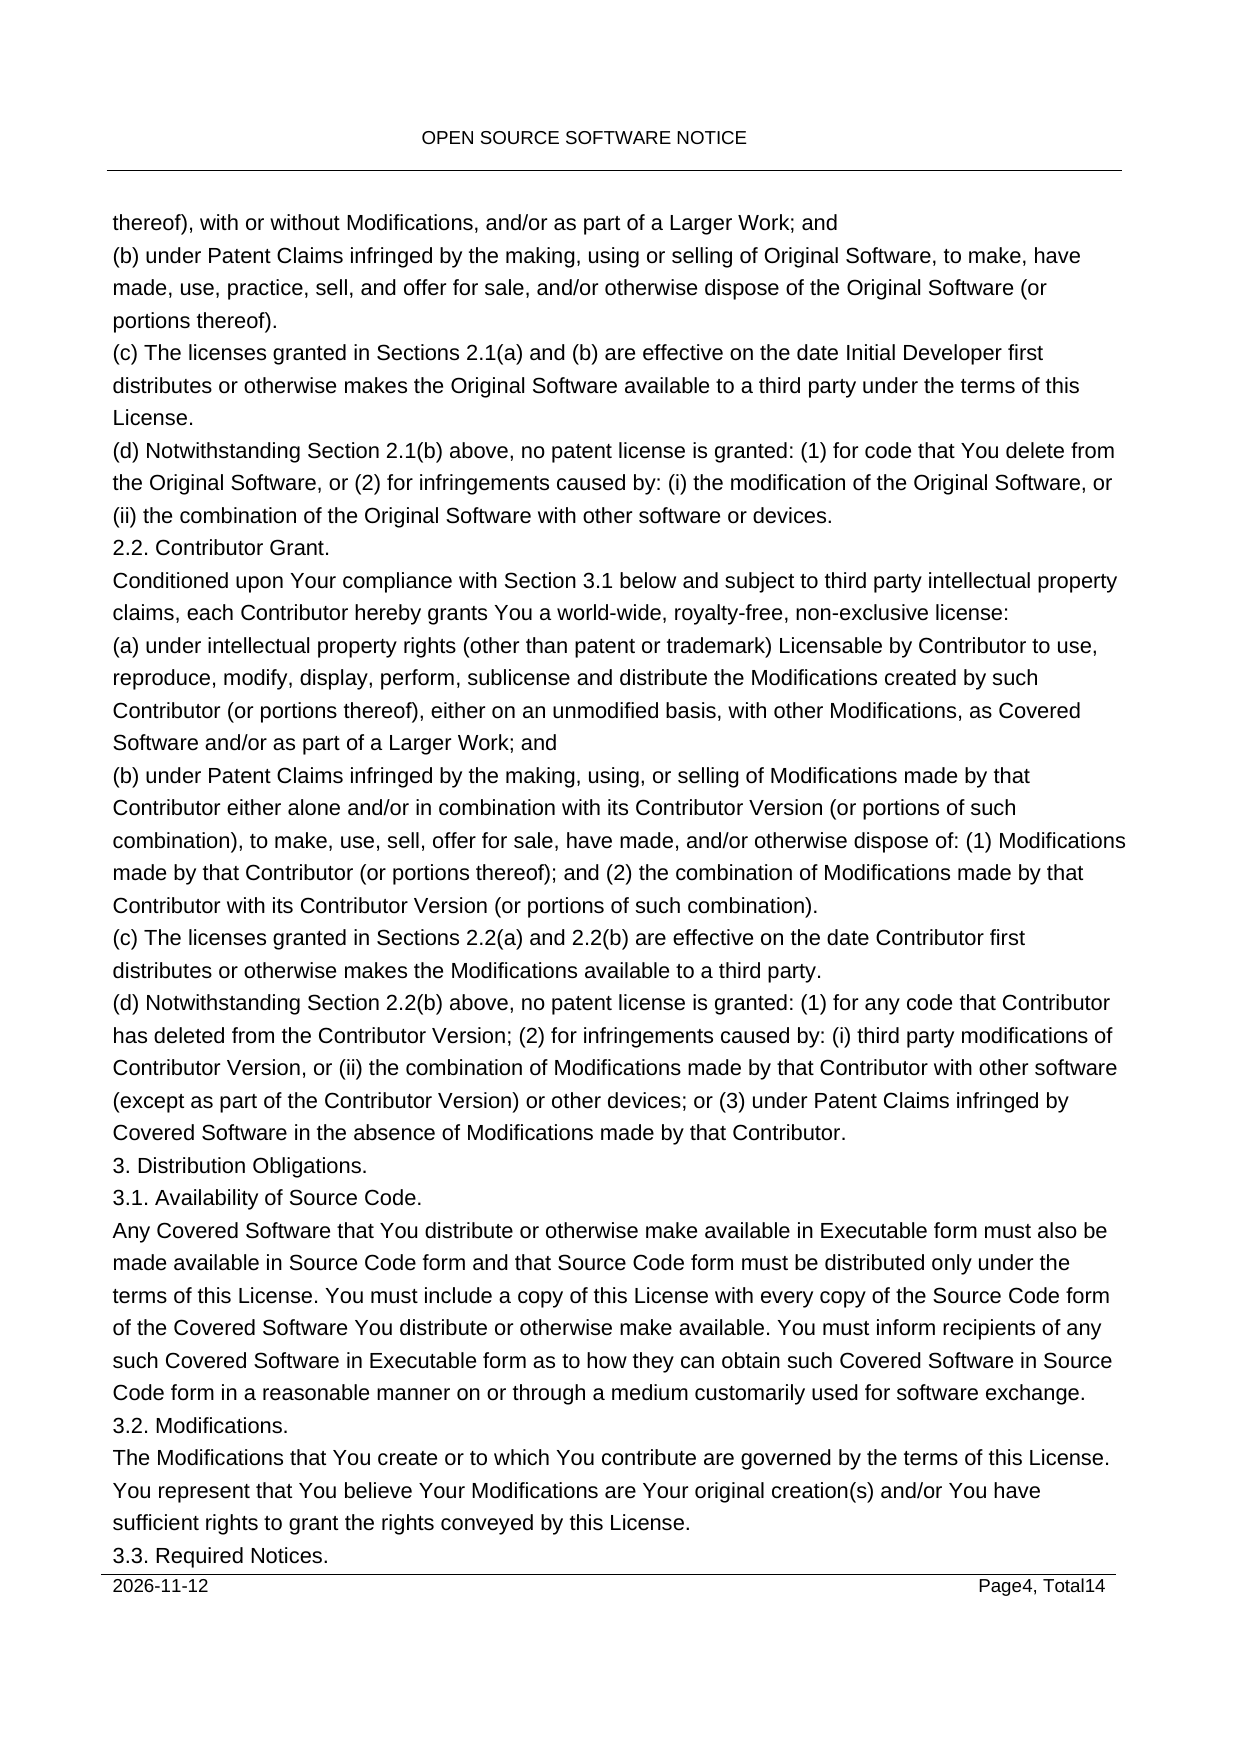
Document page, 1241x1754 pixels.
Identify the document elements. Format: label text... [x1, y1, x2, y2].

text (b) under Patent Claims infringed by the making, using or selling of Original Software, to make, have made, use, practice, sell, and offer for sale, and/or otherwise dispose of the Original Software (or portions thereof). [112, 239, 1128, 336]
text 3.3. Required Notices. [112, 1539, 1128, 1571]
text (c) The licenses granted in Sections 2.2(a) and 2.2(b) are effective on the date Contributor first distributes or otherwise makes the Modifications available to a third party. [112, 921, 1128, 986]
text (b) under Patent Claims infringed by the making, using, or selling of Modifications made by that Contributor either alone and/or in combination with its Contributor Version (or portions of such combination), to make, use, sell, offer for sale, have made, and/or otherwise dispose of: (1) Modifications made by that Contributor (or portions thereof); and (2) the combination of Modifications made by that Contributor with its Contributor Version (or portions of such combination). [112, 759, 1128, 921]
text Conditioned upon Your compliance with Section 3.1 below and subject to third party intellectual property claims, each Contributor hereby grants You a world-wide, royalty-free, non-exclusive license: [112, 564, 1128, 629]
text (c) The licenses granted in Sections 2.1(a) and (b) are effective on the date Initial Developer first distributes or otherwise makes the Original Software available to a third party under the terms of this License. [112, 336, 1128, 434]
text 3.2. Modifications. [112, 1409, 1128, 1441]
text Any Covered Software that You distribute or otherwise make available in Executable form must also be made available in Source Code form and that Source Code form must be distributed only under the terms of this License. You must include a copy of this License with every copy of the Source Code form of the Covered Software You distribute or otherwise make available. You must inform recipients of any such Covered Software in Executable form as to how they can obtain such Covered Software in Source Code form in a reasonable manner on or through a medium customarily used for software exchange. [112, 1214, 1128, 1409]
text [112, 206, 1128, 239]
text (d) Notwithstanding Section 2.1(b) above, no patent license is granted: (1) for code that You delete from the Original Software, or (2) for infringements caused by: (i) the modification of the Original Software, or (ii) the combination of the Original Software with other software or devices. [112, 434, 1128, 531]
text 3.1. Availability of Source Code. [112, 1181, 1128, 1214]
text 2.2. Contributor Grant. [112, 531, 1128, 564]
text (a) under intellectual property rights (other than patent or trademark) Licensable by Contributor to use, reproduce, modify, display, perform, sublicense and distribute the Modifications created by such Contributor (or portions thereof), either on an unmodified basis, with other Modifications, as Covered Software and/or as part of a Larger Work; and [112, 629, 1128, 759]
text 3. Distribution Obligations. [112, 1149, 1128, 1181]
text (d) Notwithstanding Section 2.2(b) above, no patent license is granted: (1) for any code that Contributor has deleted from the Contributor Version; (2) for infringements caused by: (i) third party modifications of Contributor Version, or (ii) the combination of Modifications made by that Contributor with other software (except as part of the Contributor Version) or other devices; or (3) under Patent Claims infringed by Covered Software in the absence of Modifications made by that Contributor. [112, 986, 1128, 1149]
text The Modifications that You create or to which You contribute are governed by the terms of this License. You represent that You believe Your Modifications are Your original creation(s) and/or You have sufficient rights to grant the rights conveyed by this License. [112, 1441, 1128, 1539]
